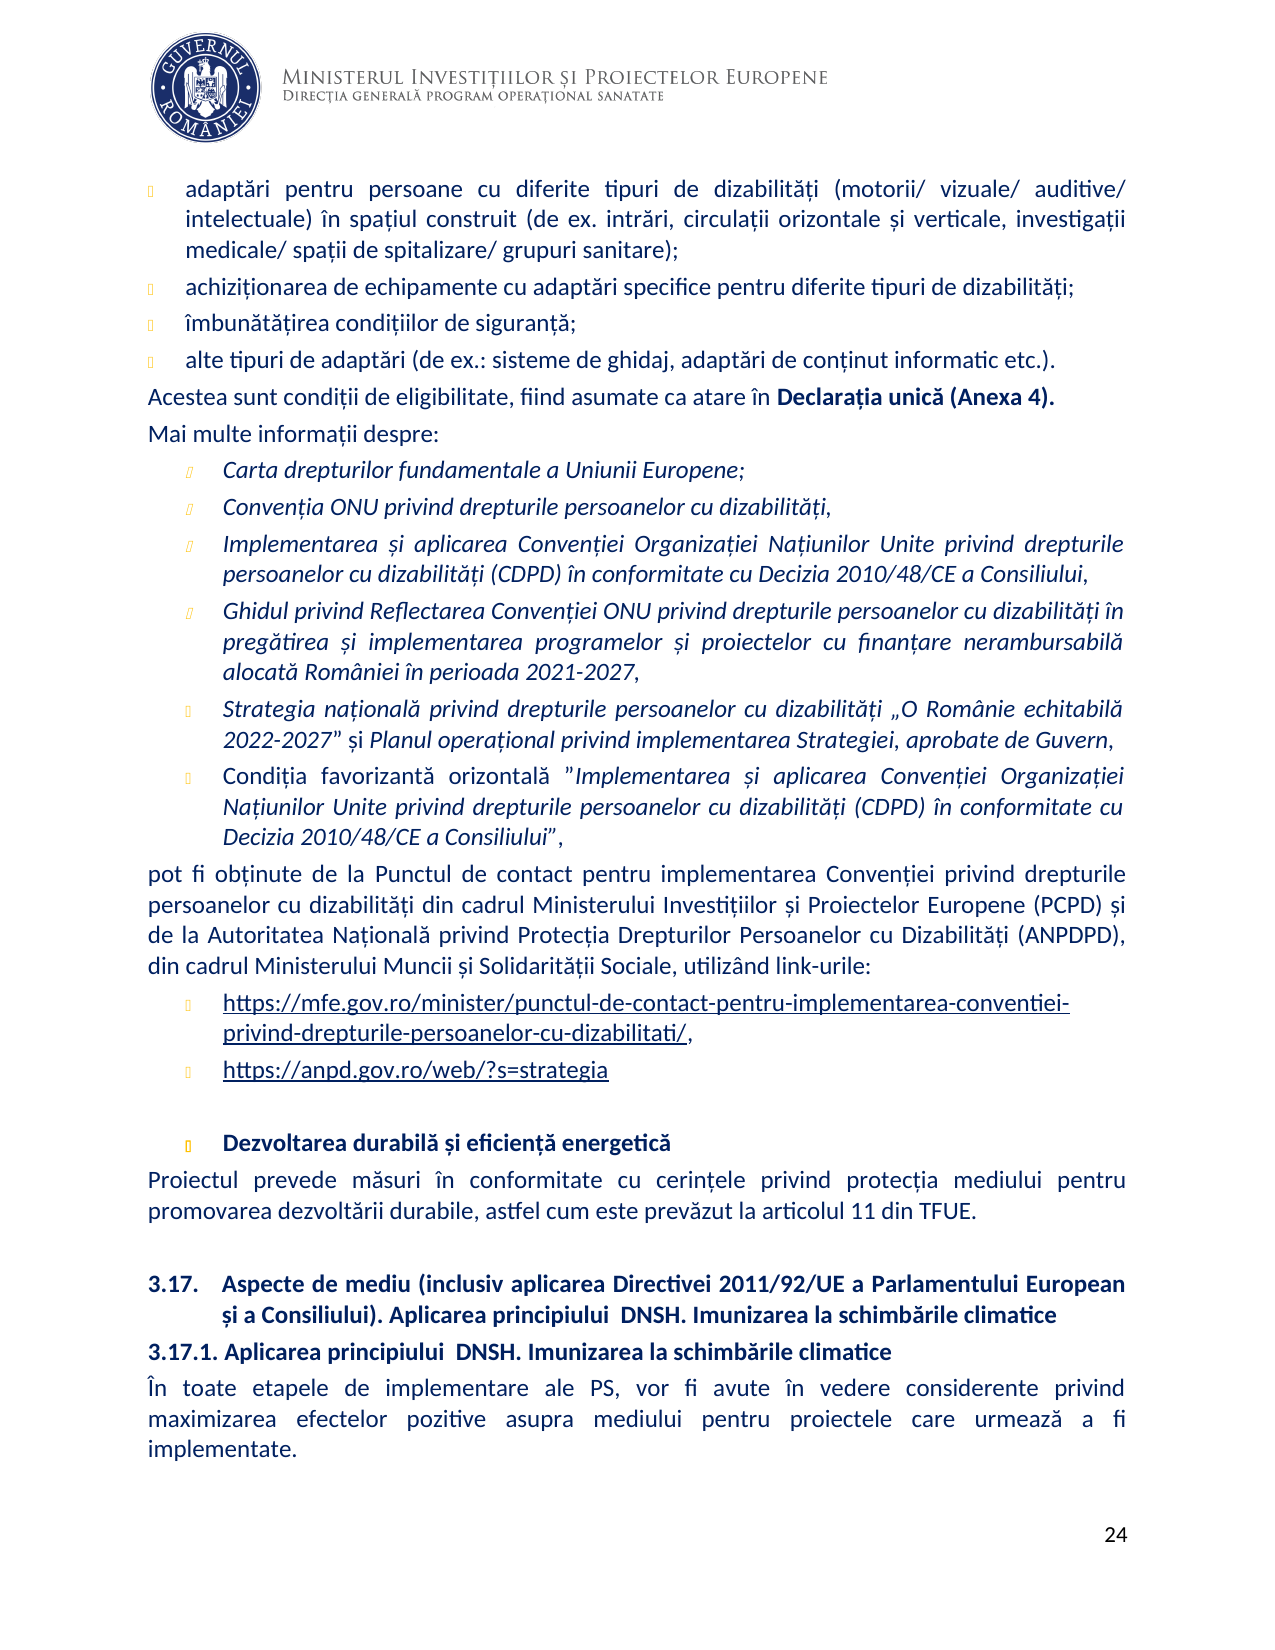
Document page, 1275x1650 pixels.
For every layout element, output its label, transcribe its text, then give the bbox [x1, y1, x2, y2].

list îmbunătățirea condițiilor de siguranță; [148, 307, 1127, 338]
list Convenția ONU privind drepturile persoanelor cu dizabilități, [185, 491, 1127, 522]
text Acestea sunt condiții de eligibilitate, fiind asumate ca atare în Declarația unică (Anexa 4). [148, 381, 1127, 412]
list Condiția favorizantă orizontală ”Implementarea și aplicarea Convenției Organizației Națiunilor Unite privind drepturile persoanelor cu dizabilități (CDPD) în conformitate cu Decizia 2010/48/CE a Consiliului”, [185, 761, 1127, 852]
list alte tipuri de adaptări (de ex.: sisteme de ghidaj, adaptări de conținut informatic etc.). [148, 344, 1127, 375]
list Aspecte de mediu (inclusiv aplicarea Directivei 2011/92/UE a Parlamentului European și a Consiliului). Aplicarea principiului DNSH. Imunizarea la schimbările climatice [148, 1268, 1127, 1329]
list Dezvoltarea durabilă și eficiență energetică [185, 1127, 1127, 1158]
text În toate etapele de implementare ale PS, vor fi avute în vedere considerente privind maximizarea efectelor pozitive asupra mediului pentru proiectele care urmează a fi implementate. [148, 1372, 1127, 1464]
list achiziționarea de echipamente cu adaptări specifice pentru diferite tipuri de dizabilități; [148, 271, 1127, 301]
text 3.17.1. Aplicarea principiului DNSH. Imunizarea la schimbările climatice [148, 1336, 1127, 1366]
list https://mfe.gov.ro/minister/punctul-de-contact-pentru-implementarea-conventiei-privind-drepturile-persoanelor-cu-dizabilitati/, [185, 987, 1127, 1048]
list Strategia națională privind drepturile persoanelor cu dizabilități „O Românie echitabilă 2022-2027” și Planul operațional privind implementarea Strategiei, aprobate de Guvern, [185, 693, 1127, 754]
list Ghidul privind Reflectarea Convenției ONU privind drepturile persoanelor cu dizabilități în pregătirea și implementarea programelor și proiectelor cu finanțare nerambursabilă alocată României în perioada 2021-2027, [185, 595, 1127, 687]
text pot fi obținute de la Punctul de contact pentru implementarea Convenției privind drepturile persoanelor cu dizabilități din cadrul Ministerului Investițiilor și Proiectelor Europene (PCPD) și de la Autoritatea Națională privind Protecția Drepturilor Persoanelor cu Dizabilități (ANPDPD), din cadrul Ministerului Muncii și Solidarității Sociale, utilizând link-urile: [148, 858, 1127, 980]
list Implementarea și aplicarea Convenției Organizației Națiunilor Unite privind drepturile persoanelor cu dizabilități (CDPD) în conformitate cu Decizia 2010/48/CE a Consiliului, [185, 528, 1127, 589]
text Proiectul prevede măsuri în conformitate cu cerințele privind protecția mediului pentru promovarea dezvoltării durabile, astfel cum este prevăzut la articolul 11 din TFUE. [148, 1164, 1127, 1225]
text Mai multe informații despre: [148, 418, 1127, 448]
list adaptări pentru persoane cu diferite tipuri de dizabilități (motorii/ vizuale/ auditive/ intelectuale) în spațiul construit (de ex. intrări, circulații orizontale și verticale, investigații medicale/ spații de spitalizare/ grupuri sanitare); [148, 173, 1127, 264]
picture [147, 29, 852, 145]
list Carta drepturilor fundamentale a Uniunii Europene; [185, 454, 1127, 485]
list https://anpd.gov.ro/web/?s=strategia [185, 1054, 1127, 1084]
